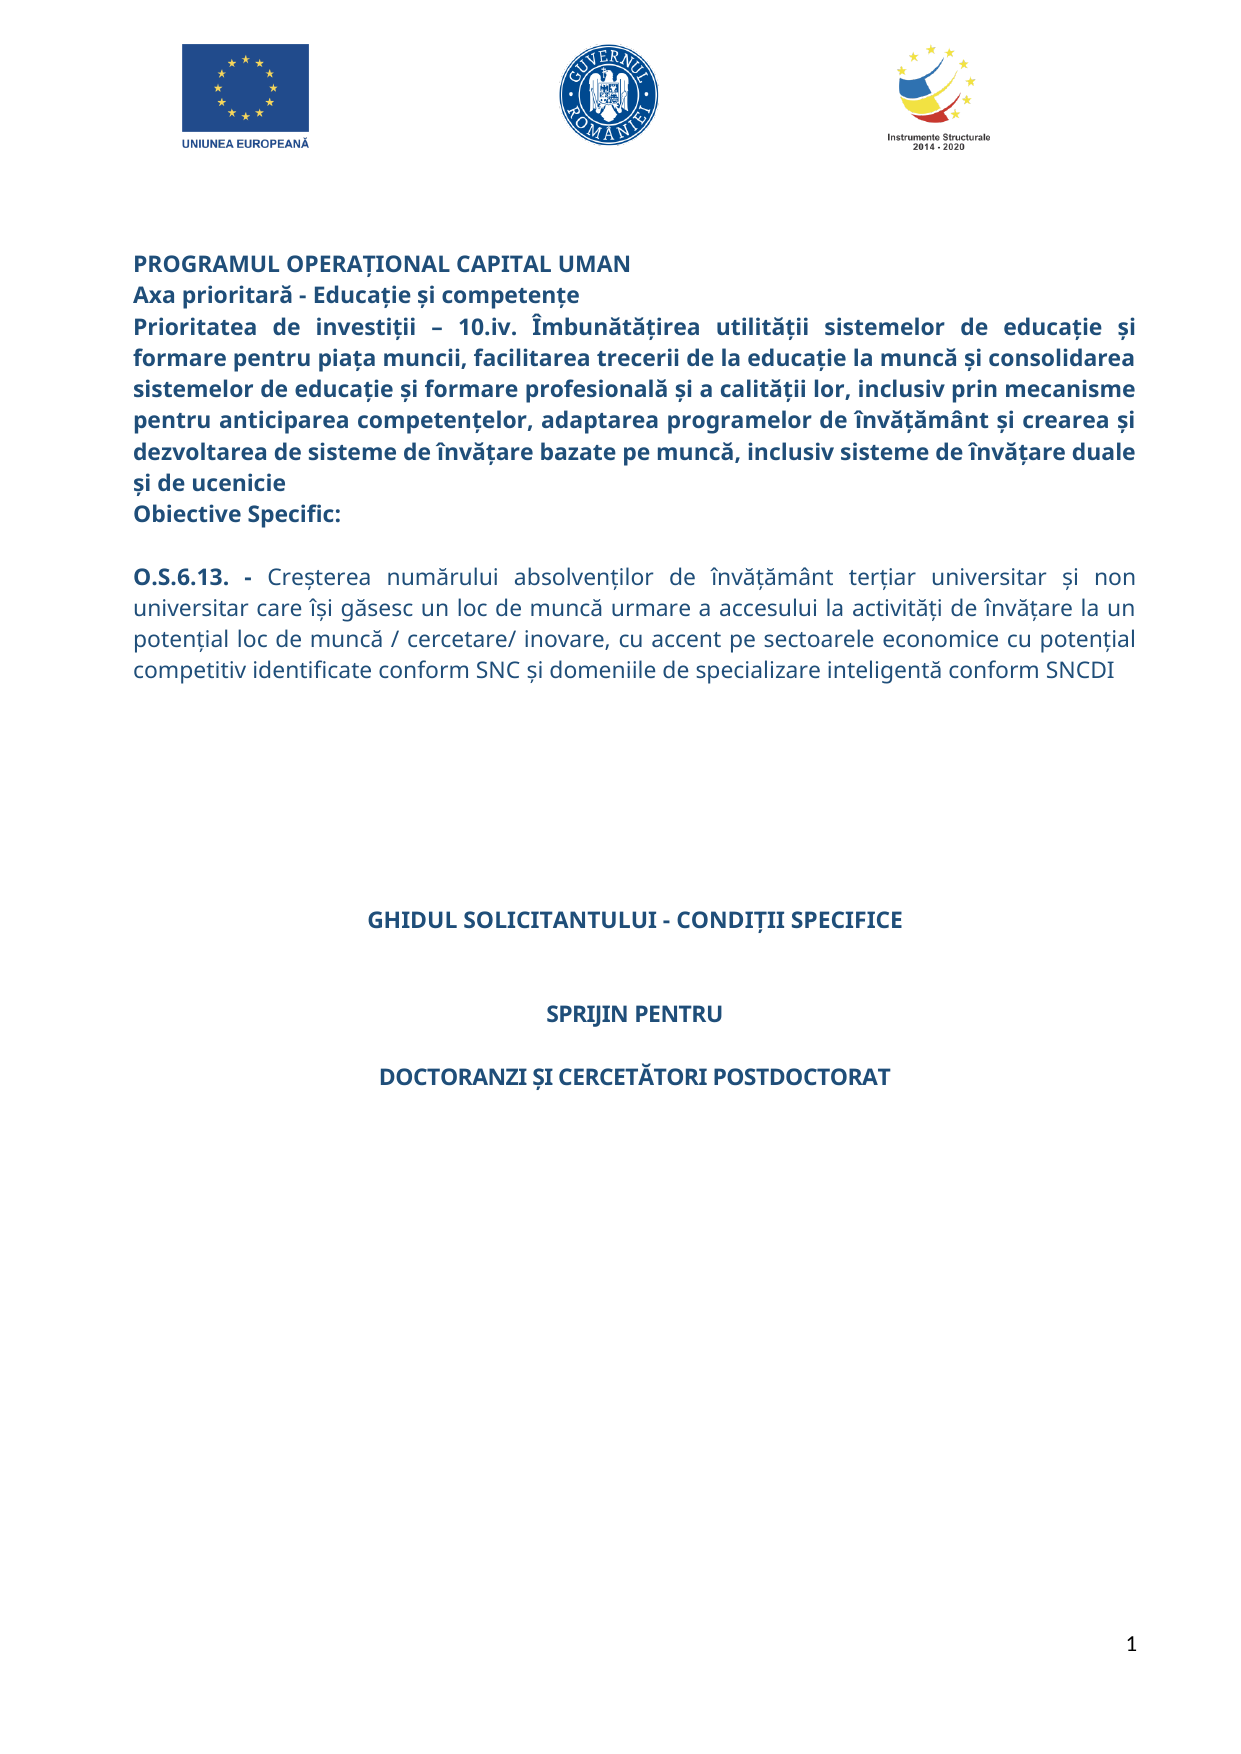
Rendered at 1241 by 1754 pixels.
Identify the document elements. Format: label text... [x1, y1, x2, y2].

picture [558, 43, 659, 146]
text SPRIJIN PENTRU [133, 998, 1137, 1029]
text Prioritatea de investiții – 10.iv. Îmbunătățirea utilității sistemelor de educație și formare pentru piața muncii, facilitarea trecerii de la educație la muncă și consolidarea sistemelor de educație și formare profesională și a calității lor, inclusiv prin mecanisme pentru anticiparea competențelor, adaptarea programelor de învățământ și crearea și dezvoltarea de sisteme de învățare bazate pe muncă, inclusiv sisteme de învățare duale și de ucenicie [133, 311, 1137, 498]
picture [182, 44, 309, 148]
text O.S.6.13. - Creșterea numărului absolvenților de învățământ terțiar universitar și non universitar care își găsesc un loc de muncă urmare a accesului la activități de învățare la un potențial loc de muncă / cercetare/ inovare, cu accent pe sectoarele economice cu potențial competitiv identificate conform SNC şi domeniile de specializare inteligentă conform SNCDI [133, 561, 1137, 686]
text Obiective Specific: [133, 498, 1137, 529]
picture [888, 44, 990, 150]
text DOCTORANZI ȘI CERCETĂTORI POSTDOCTORAT [133, 1061, 1137, 1092]
text PROGRAMUL OPERAŢIONAL CAPITAL UMAN [133, 248, 1137, 279]
text Axa prioritară - Educație și competențe [133, 279, 1137, 311]
text GHIDUL SOLICITANTULUI - CONDIȚII SPECIFICE [133, 904, 1137, 936]
